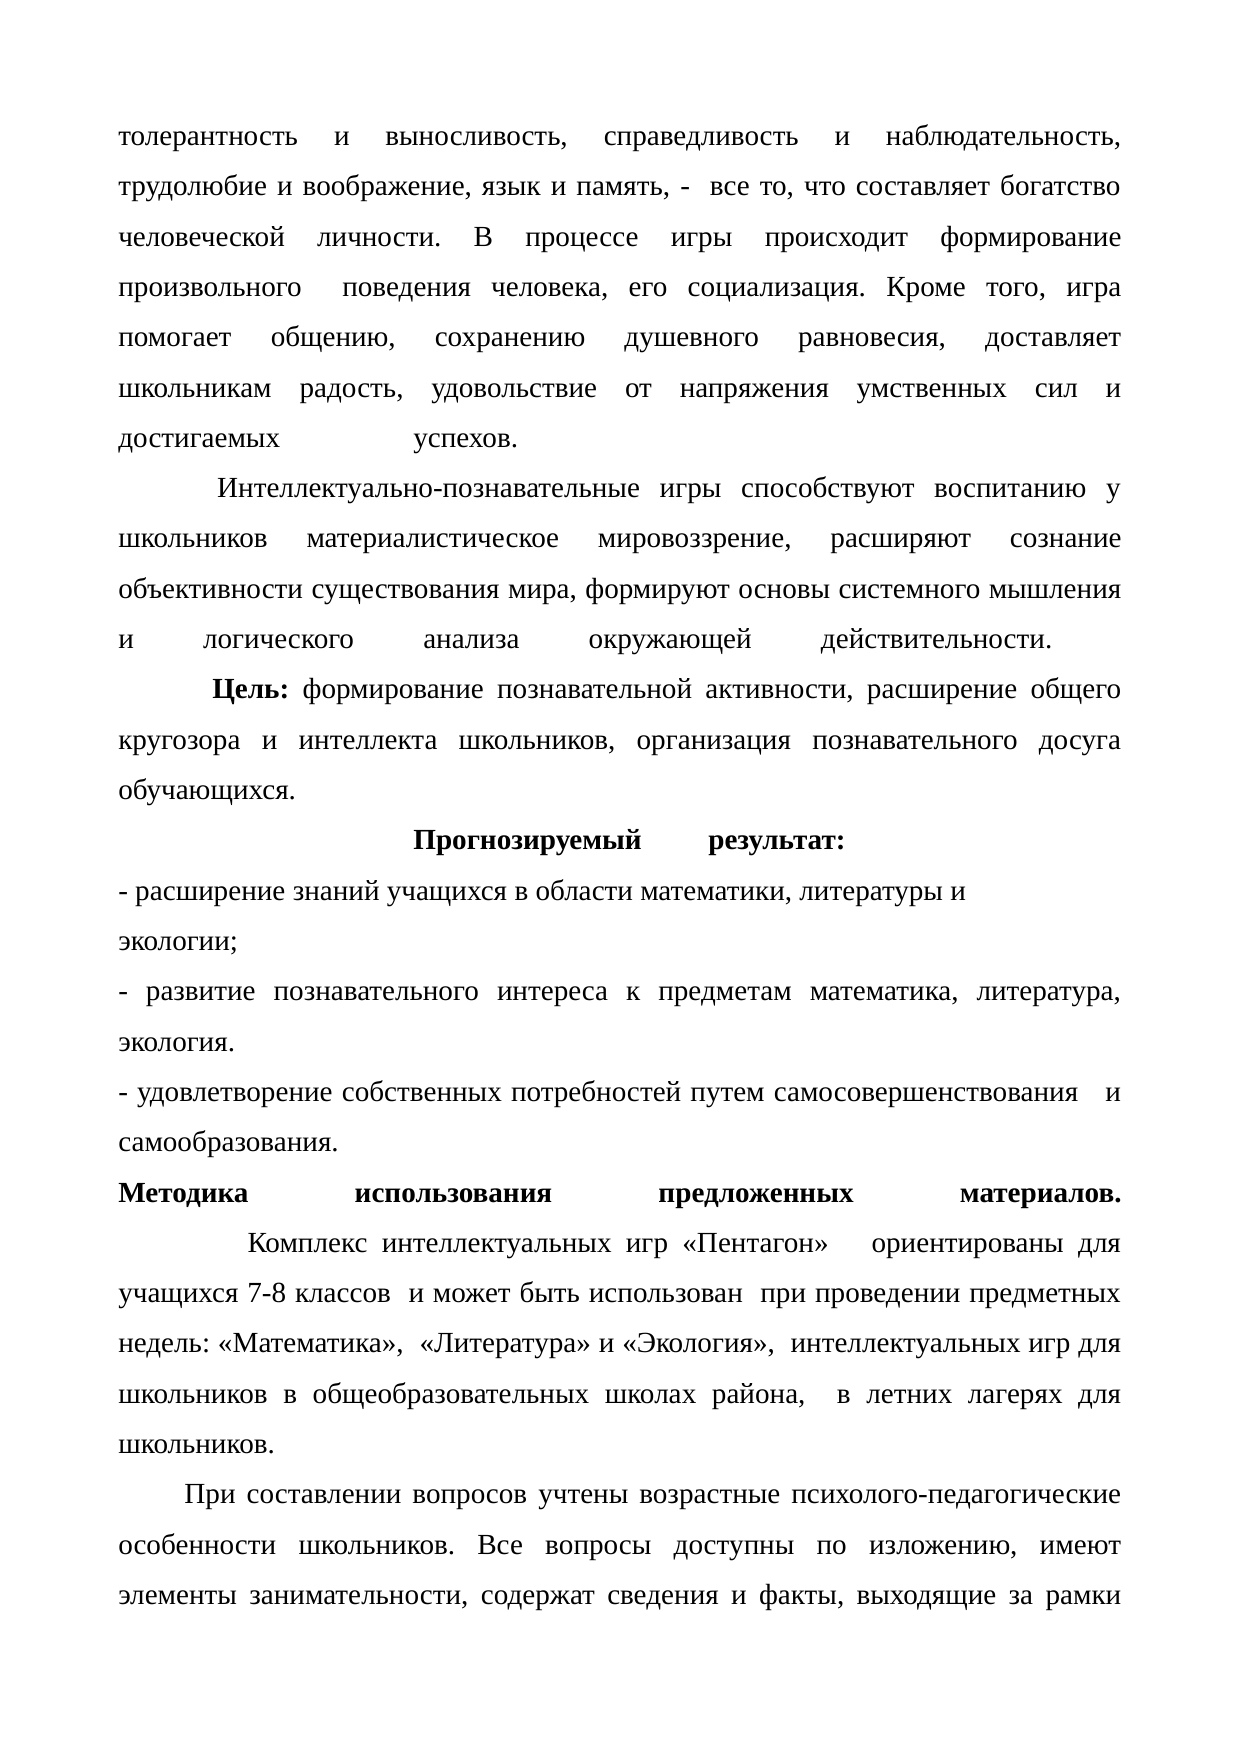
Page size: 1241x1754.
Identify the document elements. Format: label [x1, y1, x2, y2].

text [118, 118, 1122, 1611]
